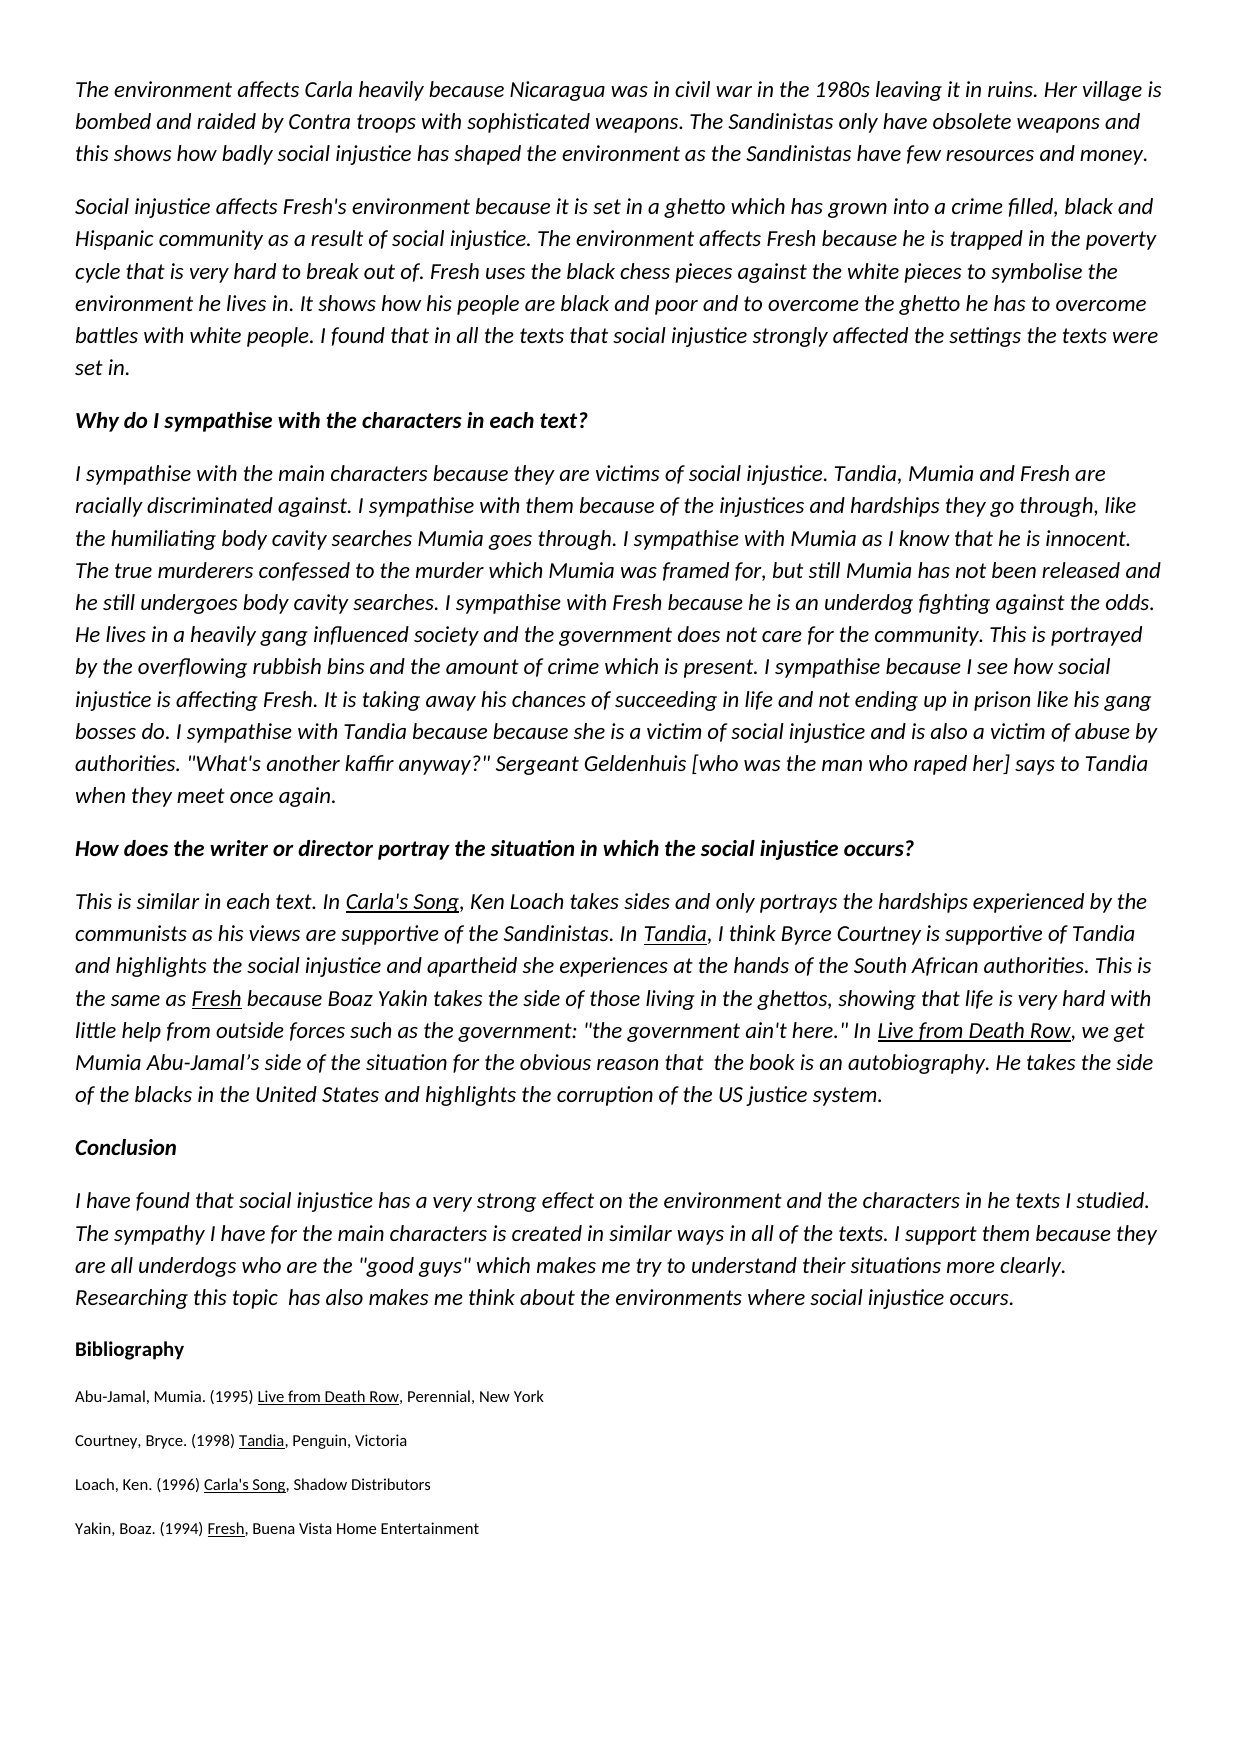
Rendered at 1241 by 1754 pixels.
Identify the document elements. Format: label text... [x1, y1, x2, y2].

text Conclusion [75, 1133, 1165, 1161]
text Abu-Jamal, Mumia. (1995) Live from Death Row, Perennial, New York [75, 1386, 1165, 1406]
text This is similar in each text. In Carla's Song, Ken Loach takes sides and only portrays the hardships experienced by the communists as his views are supportive of the Sandinistas. In Tandia, I think Byrce Courtney is supportive of Tandia and highlights the social injustice and apartheid she experiences at the hands of the South African authorities. This is the same as Fresh because Boaz Yakin takes the side of those living in the ghettos, showing that life is very hard with little help from outside forces such as the government: "the government ain't here." In Live from Death Row, we get Mumia Abu-Jamal’s side of the situation for the obvious reason that the book is an autobiography. He takes the side of the blacks in the United States and highlights the corruption of the US justice system. [75, 887, 1165, 1108]
text Social injustice affects Fresh's environment because it is set in a ghetto which has grown into a crime filled, black and Hispanic community as a result of social injustice. The environment affects Fresh because he is trapped in the poverty cycle that is very hard to break out of. Fresh uses the black chess pieces against the white pieces to symbolise the environment he lives in. It shows how his people are black and poor and to overcome the ghetto he has to overcome battles with white people. I found that in all the texts that social injustice strongly affected the settings the texts were set in. [75, 192, 1165, 381]
text How does the writer or director portray the situation in which the social injustice occurs? [75, 834, 1165, 862]
text Yakin, Boaz. (1994) Fresh, Buena Vista Home Entertainment [75, 1518, 1165, 1539]
text Loach, Ken. (1996) Carla's Song, Shadow Distributors [75, 1474, 1165, 1495]
text I sympathise with the main characters because they are victims of social injustice. Tandia, Mumia and Fresh are racially discriminated against. I sympathise with them because of the injustices and hardships they go through, like the humiliating body cavity searches Mumia goes through. I sympathise with Mumia as I know that he is innocent. The true murderers confessed to the murder which Mumia was framed for, but still Mumia has not been released and he still undergoes body cavity searches. I sympathise with Fresh because he is an underdog fighting against the odds. He lives in a heavily gang influenced society and the government does not care for the community. This is portrayed by the overflowing rubbish bins and the amount of crime which is present. I sympathise because I see how social injustice is affecting Fresh. It is taking away his chances of succeeding in life and not ending up in prison like his gang bosses do. I sympathise with Tandia because because she is a victim of social injustice and is also a victim of abuse by authorities. "What's another kaffir anyway?" Sergeant Geldenhuis [who was the man who raped her] says to Tandia when they meet once again. [75, 459, 1165, 809]
text I have found that social injustice has a very strong effect on the environment and the characters in he texts I studied. The sympathy I have for the main characters is created in similar ways in all of the texts. I support them because they are all underdogs who are the "good guys" which makes me try to understand their situations more clearly. Researching this topic has also makes me think about the environments where social injustice occurs. [75, 1186, 1165, 1311]
text Courtney, Bryce. (1998) Tandia, Penguin, Victoria [75, 1430, 1165, 1451]
text Why do I sympathise with the characters in each text? [75, 406, 1165, 434]
text Bibliography [75, 1336, 1165, 1361]
text The environment affects Carla heavily because Nicaragua was in civil war in the 1980s leaving it in ruins. Her village is bombed and raided by Contra troops with sophisticated weapons. The Sandinistas only have obsolete weapons and this shows how badly social injustice has shaped the environment as the Sandinistas have few resources and money. [75, 75, 1165, 167]
